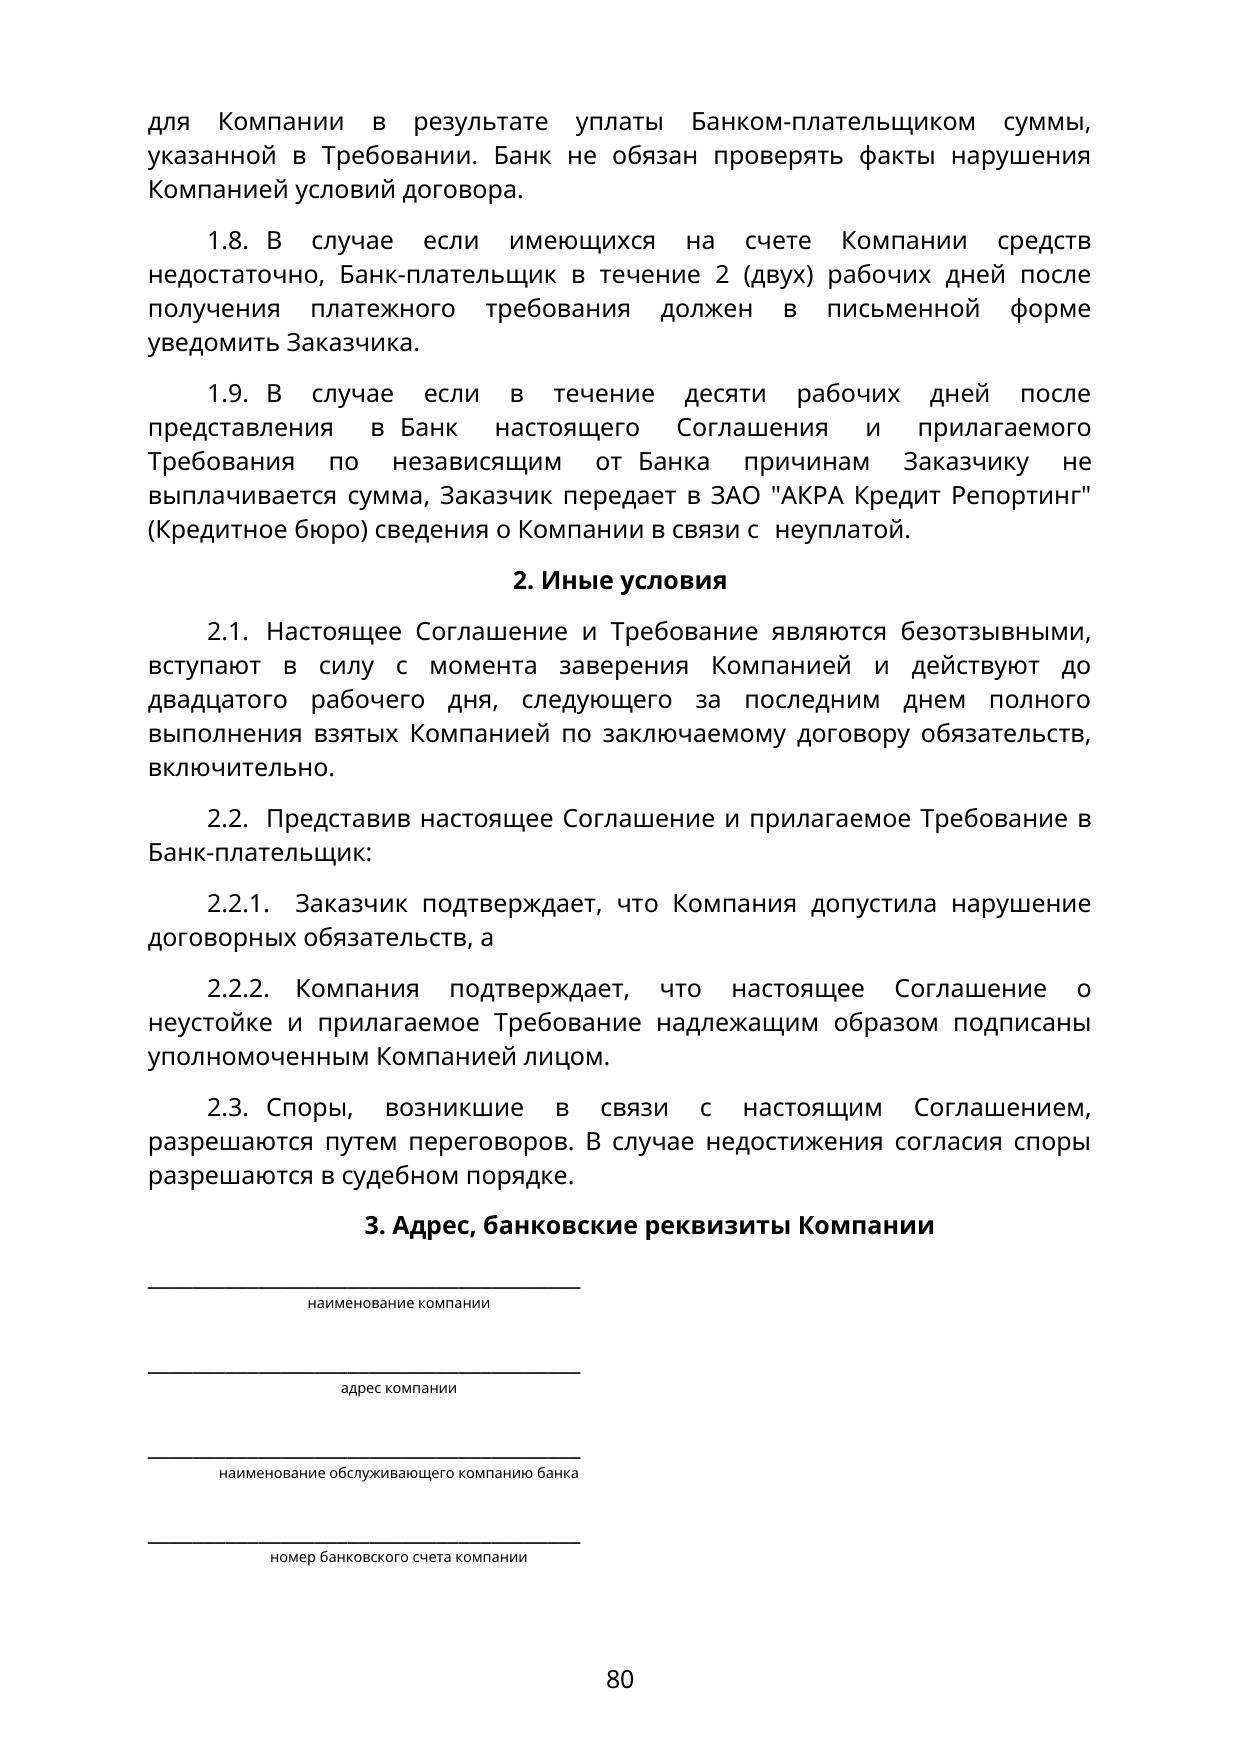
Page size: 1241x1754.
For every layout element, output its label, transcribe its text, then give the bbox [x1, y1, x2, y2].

text _______________________________________ [148, 1343, 1092, 1378]
text номер банковского счета компании [148, 1547, 650, 1581]
text 2. Иные условия [148, 563, 1092, 597]
text 2.1. Настоящее Соглашение и Требование являются безотзывными, вступают в силу с момента заверения Компанией и действуют до двадцатого рабочего дня, следующего за последним днем полного выполнения взятых Компанией по заключаемому договору обязательств, включительно. [148, 614, 1092, 784]
text _______________________________________ [148, 1428, 1092, 1462]
text 1.9. В случае если в течение десяти рабочих дней после представления в Банк настоящего Соглашения и прилагаемого Требования по независящим от Банка причинам Заказчику не выплачивается сумма, Заказчик передает в ЗАО "АКРА Кредит Репортинг" (Кредитное бюро) сведения о Компании в связи с неуплатой. [148, 375, 1092, 546]
text 2.2.2. Компания подтверждает, что настоящее Соглашение о неустойке и прилагаемое Требование надлежащим образом подписаны уполномоченным Компанией лицом. [148, 970, 1092, 1072]
text наименование компании [148, 1293, 650, 1327]
text 1.8. В случае если имеющихся на счете Компании средств недостаточно, Банк-плательщик в течение 2 (двух) рабочих дней после получения платежного требования должен в письменной форме уведомить Заказчика. [148, 222, 1092, 359]
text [148, 103, 1092, 206]
text _______________________________________ [148, 1513, 1092, 1547]
text 3. Адрес, банковские реквизиты Компании [148, 1208, 1092, 1242]
text 2.3. Споры, возникшие в связи с настоящим Соглашением, разрешаются путем переговоров. В случае недостижения согласия споры разрешаются в судебном порядке. [148, 1089, 1092, 1191]
text 2.2. Представив настоящее Соглашение и прилагаемое Требование в Банк-плательщик: [148, 801, 1092, 869]
text 2.2.1. Заказчик подтверждает, что Компания допустила нарушение договорных обязательств, а [148, 886, 1092, 954]
text _______________________________________ [148, 1259, 1092, 1293]
text адрес компании [148, 1378, 650, 1412]
text наименование обслуживающего компанию банка [148, 1462, 650, 1496]
